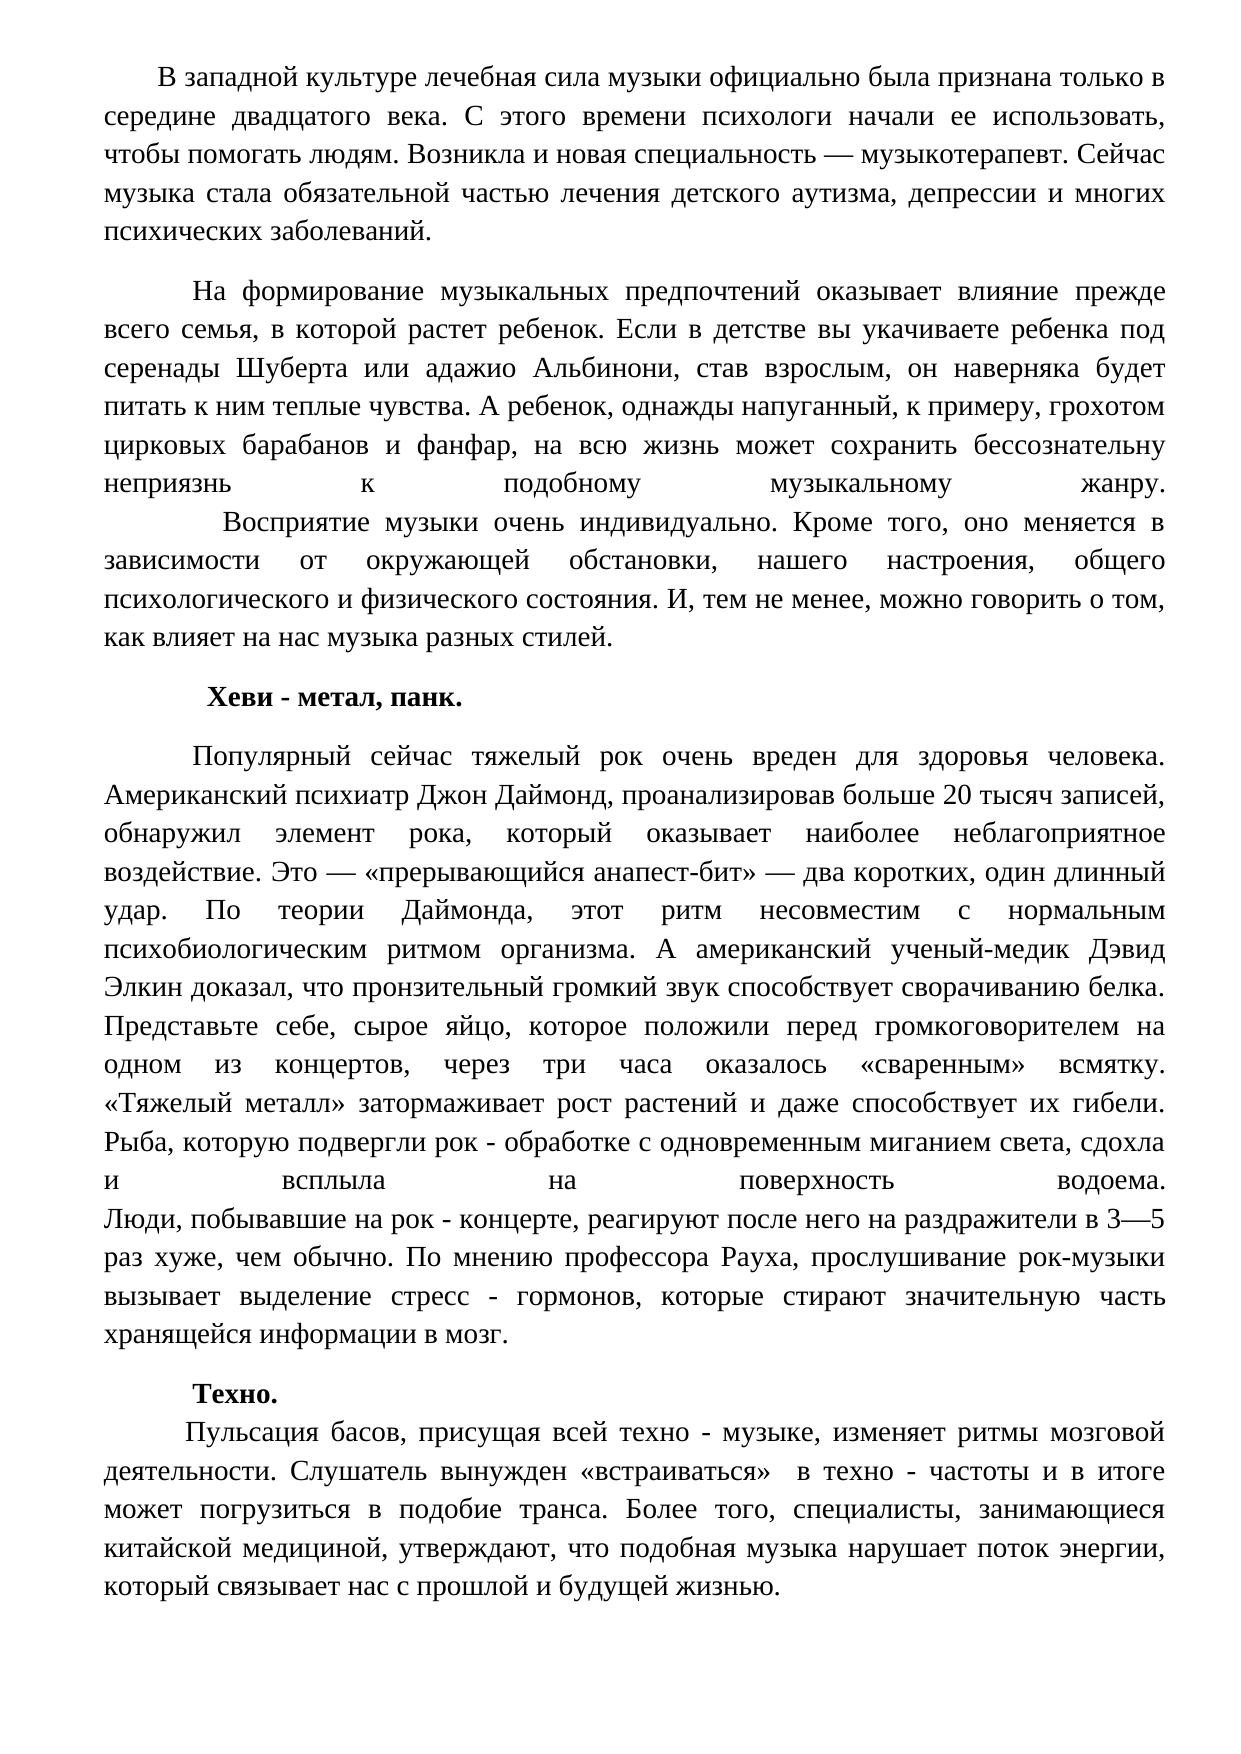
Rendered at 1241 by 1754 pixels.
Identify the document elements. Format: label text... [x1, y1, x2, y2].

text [103, 59, 1167, 247]
text Хеви - метал, панк. [103, 679, 1167, 712]
text На формирование музыкальных предпочтений оказывает влияние прежде всего семья, в которой растет ребенок. Если в детстве вы укачиваете ребенка под серенады Шуберта или адажио Альбинони, став взрослым, он наверняка будет питать к ним теплые чувства. А ребенок, однажды напуганный, к примеру, грохотом цирковых барабанов и фанфар, на всю жизнь может сохранить бессознательну неприязнь к подобному музыкальному жанру. Восприятие музыки очень индивидуально. Кроме того, оно меняется в зависимости от окружающей обстановки, нашего настроения, общего психологического и физического состояния. И, тем не менее, можно говорить о том, как влияет на нас музыка разных стилей. [103, 273, 1167, 653]
text Популярный сейчас тяжелый рок очень вреден для здоровья человека. Американский психиатр Джон Даймонд, проанализировав больше 20 тысяч записей, обнаружил элемент рока, который оказывает наиболее неблагоприятное воздействие. Это — «прерывающийся анапест-бит» — два коротких, один длинный удар. По теории Даймонда, этот ритм несовместим с нормальным психобиологическим ритмом организма. А американский ученый-медик Дэвид Элкин доказал, что пронзительный громкий звук способствует сворачиванию белка. Представьте себе, сырое яйцо, которое положили перед громкоговорителем на одном из концертов, через три часа оказалось «сваренным» всмятку. «Тяжелый металл» затормаживает рост растений и даже способствует их гибели. Рыба, которую подвергли рок - обработке с одновременным миганием света, сдохла и всплыла на поверхность водоема. Люди, побывавшие на рок - концерте, реагируют после него на раздражители в 3—5 раз хуже, чем обычно. По мнению профессора Рауха, прослушивание рок-музыки вызывает выделение стресс - гормонов, которые стирают значительную часть хранящейся информации в мозг. [103, 738, 1167, 1350]
text Техно. Пульсация басов, присущая всей техно - музыке, изменяет ритмы мозговой деятельности. Слушатель вынужден «встраиваться» в техно - частоты и в итоге может погрузиться в подобие транса. Более того, специалисты, занимающиеся китайской медициной, утверждают, что подобная музыка нарушает поток энергии, который связывает нас с прошлой и будущей жизнью. [103, 1376, 1167, 1602]
